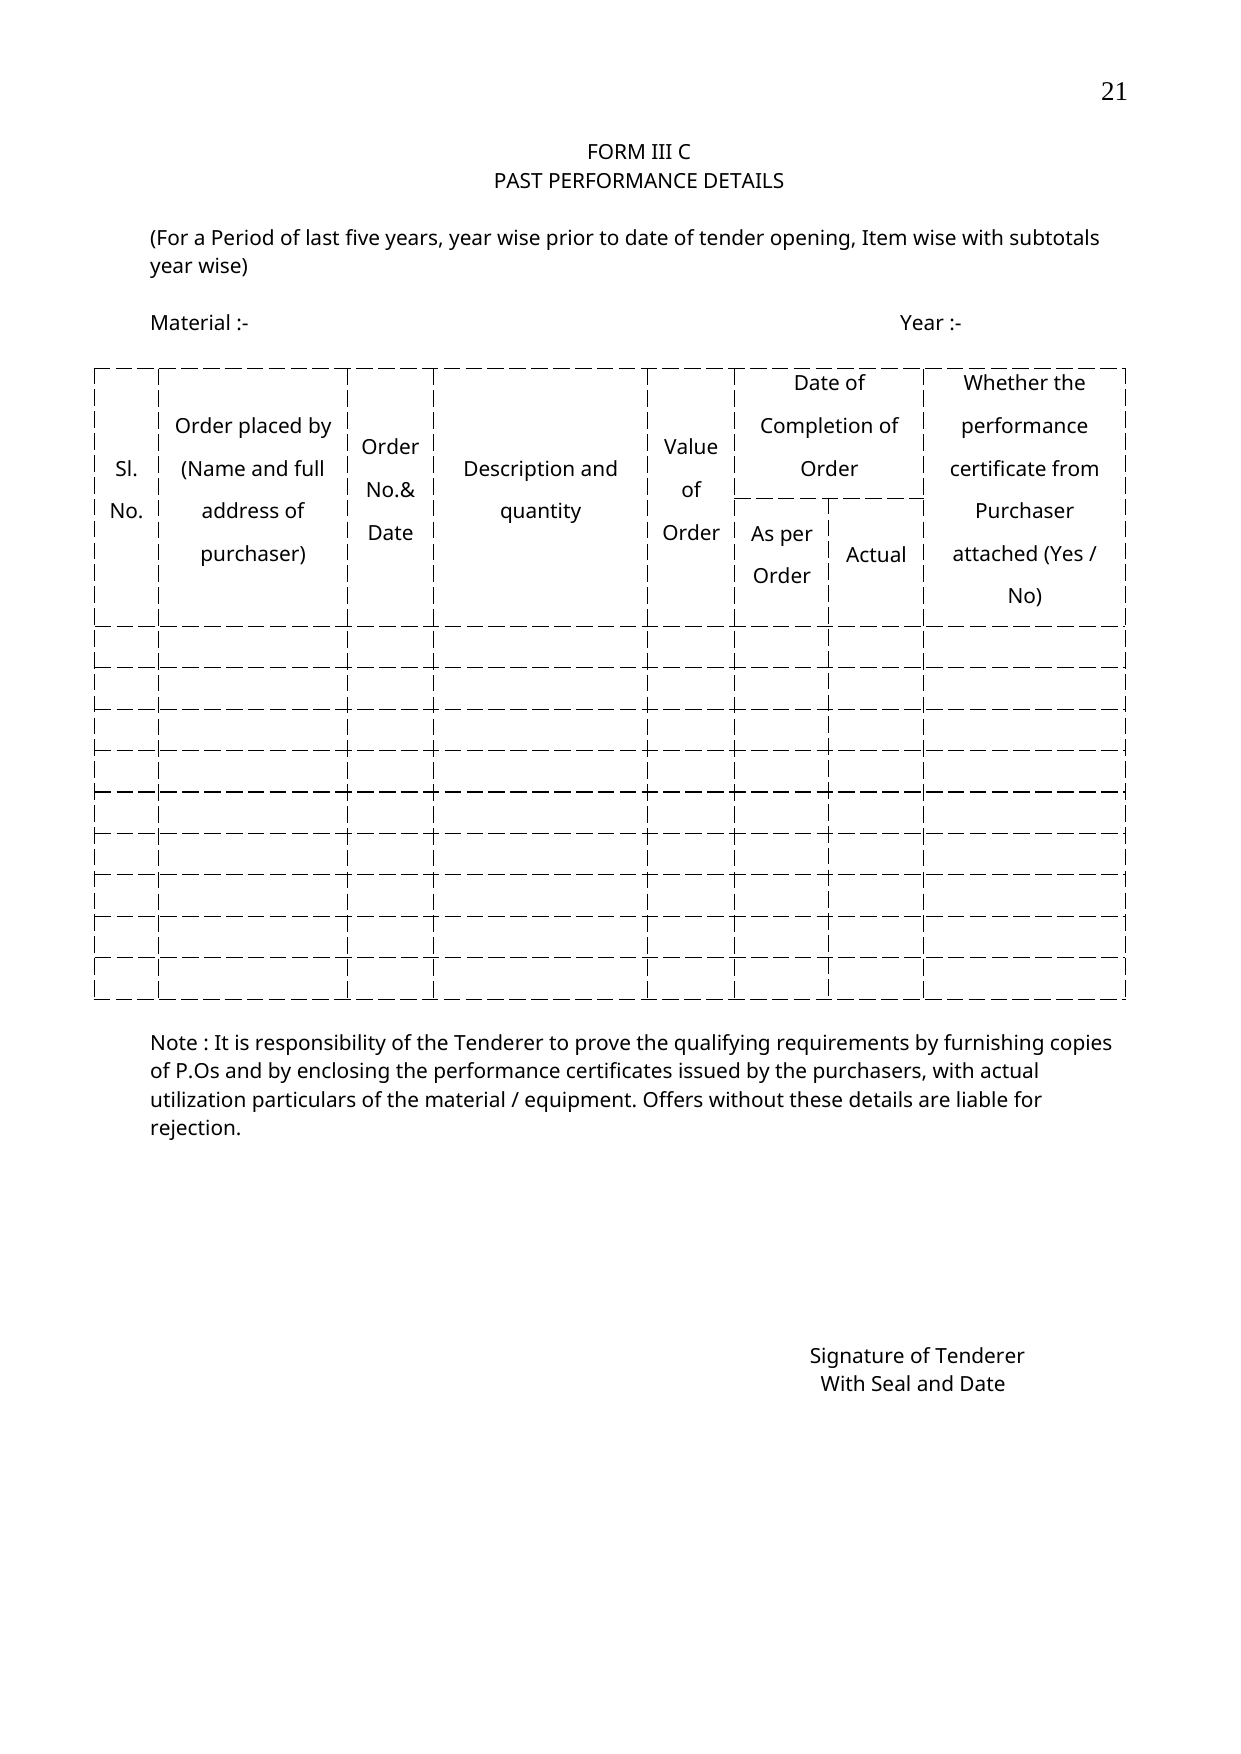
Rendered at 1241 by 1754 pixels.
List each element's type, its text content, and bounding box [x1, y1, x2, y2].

table_cell [434, 874, 647, 916]
table_cell [648, 916, 734, 957]
table_cell [434, 916, 647, 957]
table_cell [648, 957, 734, 999]
table_cell [648, 750, 734, 791]
table_cell [94, 791, 159, 833]
table_header Description and quantity [434, 368, 647, 626]
table_cell [347, 626, 433, 667]
table_cell [829, 791, 924, 833]
table_cell [648, 874, 734, 916]
table_cell [347, 791, 433, 833]
table_cell [648, 833, 734, 874]
table_cell [159, 750, 347, 791]
table_cell [94, 626, 159, 667]
table_header Date of Completion of Order [735, 368, 924, 498]
table_cell [735, 957, 829, 999]
table_cell [434, 709, 647, 750]
table_cell [924, 626, 1125, 667]
text Note : It is responsibility of the Tenderer to prove the qualifying requirements by furnishing copies of P.Os and by enclosing the performance certificates issued by the purchasers, with actual utilization particulars of the material / equipment. Offers without these details are liable for rejection. [150, 1028, 1128, 1142]
table_cell As per Order [735, 498, 829, 626]
text (For a Period of last five years, year wise prior to date of tender opening, Item wise with subtotals year wise) [150, 223, 1128, 279]
table_cell [159, 626, 347, 667]
table_cell [735, 791, 829, 833]
table_cell [159, 874, 347, 916]
table_cell [159, 667, 347, 708]
text PAST PERFORMANCE DETAILS [150, 166, 1128, 194]
table_cell [924, 791, 1125, 833]
table_cell [648, 626, 734, 667]
text Signature of Tenderer [150, 1341, 1128, 1369]
table_cell [735, 667, 829, 708]
table_cell [735, 874, 829, 916]
table_cell [94, 874, 159, 916]
table_cell [434, 833, 647, 874]
table_cell [347, 833, 433, 874]
table_cell [159, 791, 347, 833]
table_cell [829, 916, 924, 957]
table_cell [735, 626, 829, 667]
table_cell [648, 791, 734, 833]
table_cell [735, 750, 829, 791]
table_cell [159, 957, 347, 999]
table_cell [347, 874, 433, 916]
table_cell [924, 833, 1125, 874]
table_cell [434, 626, 647, 667]
table_cell [924, 750, 1125, 791]
table_cell [434, 667, 647, 708]
table_cell [829, 874, 924, 916]
table_cell [648, 709, 734, 750]
table_cell [924, 957, 1125, 999]
table_cell Actual [829, 498, 924, 626]
table_cell [829, 750, 924, 791]
table_cell [94, 709, 159, 750]
table_cell [434, 791, 647, 833]
table_cell [829, 833, 924, 874]
table_cell [924, 874, 1125, 916]
table_cell [829, 709, 924, 750]
table_cell [924, 916, 1125, 957]
table_header Order placed by (Name and full address of purchaser) [159, 368, 347, 626]
table_cell [347, 750, 433, 791]
table_cell [94, 916, 159, 957]
table_cell [829, 626, 924, 667]
table_cell [735, 916, 829, 957]
table_cell [347, 916, 433, 957]
text FORM III C [150, 137, 1128, 166]
text With Seal and Date [150, 1369, 1128, 1398]
table_cell [924, 709, 1125, 750]
table_cell [159, 916, 347, 957]
table_cell [347, 667, 433, 708]
table_cell [94, 833, 159, 874]
table_cell [94, 750, 159, 791]
table_cell [735, 833, 829, 874]
table_cell [347, 709, 433, 750]
table_cell [648, 667, 734, 708]
table_cell [434, 957, 647, 999]
table_header Value of Order [648, 368, 734, 626]
text Material :- Year :- [150, 308, 1128, 336]
table_header Whether the performance certificate from Purchaser attached (Yes / No) [924, 368, 1125, 626]
table_cell [347, 957, 433, 999]
table_cell [94, 957, 159, 999]
table_header Order No.& Date [347, 368, 433, 626]
table_cell [159, 833, 347, 874]
table_cell [829, 957, 924, 999]
table_cell [735, 709, 829, 750]
table_cell [159, 709, 347, 750]
table_cell [434, 750, 647, 791]
table_cell [94, 667, 159, 708]
table_header Sl. No. [94, 368, 159, 626]
table_cell [924, 667, 1125, 708]
table_cell [829, 667, 924, 708]
